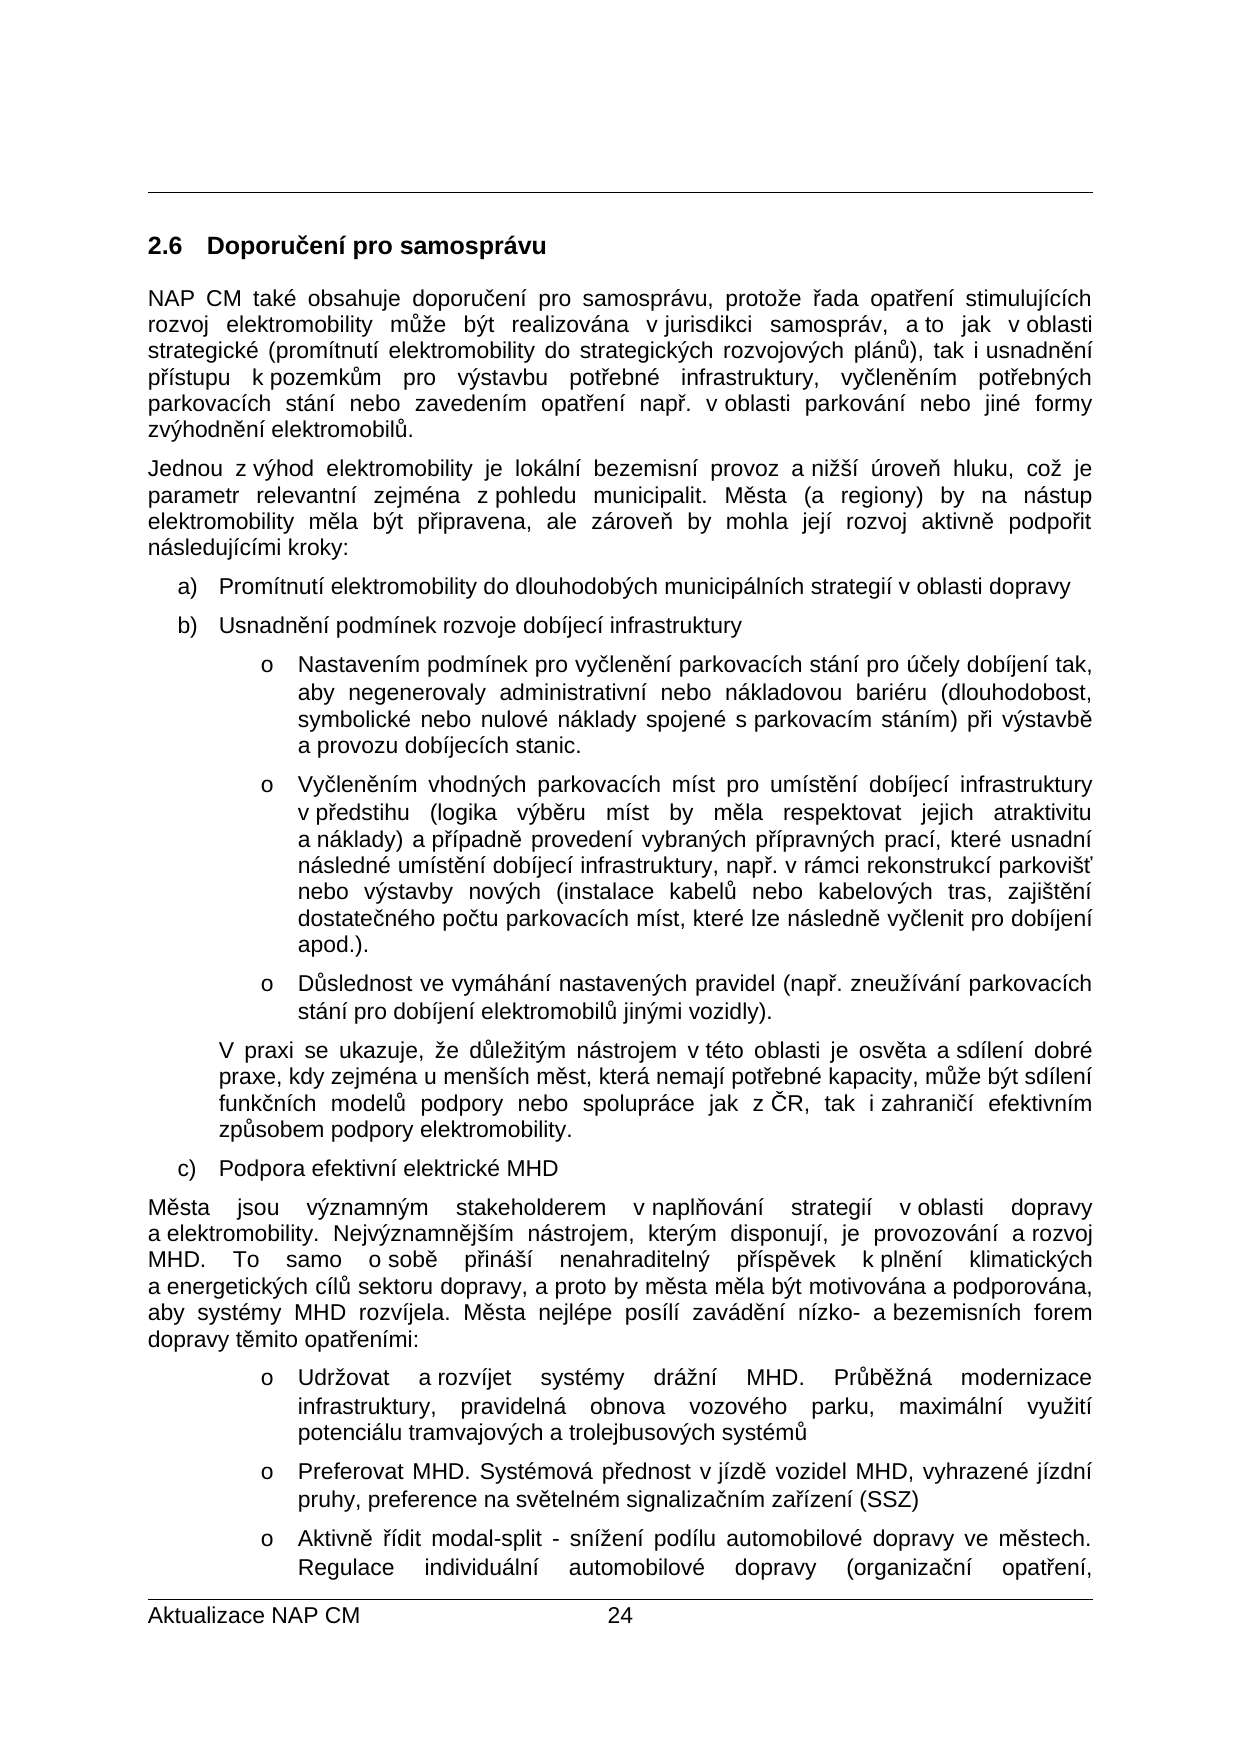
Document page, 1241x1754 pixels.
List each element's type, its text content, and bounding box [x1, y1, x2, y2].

list Nastavením podmínek pro vyčlenění parkovacích stání pro účely dobíjení tak, aby negenerovaly administrativní nebo nákladovou bariéru (dlouhodobost, symbolické nebo nulové náklady spojené s parkovacím stáním) při výstavbě a provozu dobíjecích stanic. [260, 651, 1093, 758]
text Podpora efektivní elektrické MHD [177, 1155, 1093, 1181]
text Města jsou významným stakeholderem v naplňování strategií v oblasti dopravy a elektromobility. Nejvýznamnějším nástrojem, kterým disponují, je provozování a rozvoj MHD. To samo o sobě přináší nenahraditelný příspěvek k plnění klimatických a energetických cílů sektoru dopravy, a proto by města měla být motivována a podporována, aby systémy MHD rozvíjela. Města nejlépe posílí zavádění nízko- a bezemisních forem dopravy těmito opatřeními: [148, 1194, 1093, 1352]
list Preferovat MHD. Systémová přednost v jízdě vozidel MHD, vyhrazené jízdní pruhy, preference na světelném signalizačním zařízení (SSZ) [260, 1458, 1093, 1513]
text Usnadnění podmínek rozvoje dobíjecí infrastruktury [177, 612, 1093, 638]
list Vyčleněním vhodných parkovacích míst pro umístění dobíjecí infrastruktury v předstihu (logika výběru míst by měla respektovat jejich atraktivitu a náklady) a případně provedení vybraných přípravných prací, které usnadní následné umístění dobíjecí infrastruktury, např. v rámci rekonstrukcí parkovišť nebo výstavby nových (instalace kabelů nebo kabelových tras, zajištění dostatečného počtu parkovacích míst, které lze následně vyčlenit pro dobíjení apod.). [260, 771, 1093, 957]
list Důslednost ve vymáhání nastavených pravidel (např. zneužívání parkovacích stání pro dobíjení elektromobilů jinými vozidly). [260, 970, 1093, 1024]
text V praxi se ukazuje, že důležitým nástrojem v této oblasti je osvěta a sdílení dobré praxe, kdy zejména u menších měst, která nemají potřebné kapacity, může být sdílení funkčních modelů podpory nebo spolupráce jak z ČR, tak i zahraničí efektivním způsobem podpory elektromobility. [218, 1037, 1093, 1142]
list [260, 1525, 1093, 1580]
list Udržovat a rozvíjet systémy drážní MHD. Průběžná modernizace infrastruktury, pravidelná obnova vozového parku, maximální využití potenciálu tramvajových a trolejbusových systémů [260, 1364, 1093, 1445]
list Promítnutí elektromobility do dlouhodobých municipálních strategií v oblasti dopravy [177, 573, 1093, 599]
text Jednou z výhod elektromobility je lokální bezemisní provoz a nižší úroveň hluku, což je parametr relevantní zejména z pohledu municipalit. Města (a regiony) by na nástup elektromobility měla být připravena, ale zároveň by mohla její rozvoj aktivně podpořit následujícími kroky: [148, 455, 1093, 561]
text NAP CM také obsahuje doporučení pro samosprávu, protože řada opatření stimulujících rozvoj elektromobility může být realizována v jurisdikci samospráv, a to jak v oblasti strategické (promítnutí elektromobility do strategických rozvojových plánů), tak i usnadnění přístupu k pozemkům pro výstavbu potřebné infrastruktury, vyčleněním potřebných parkovacích stání nebo zavedením opatření např. v oblasti parkování nebo jiné formy zvýhodnění elektromobilů. [148, 285, 1093, 443]
subtitle Doporučení pro samosprávu [148, 231, 1093, 260]
